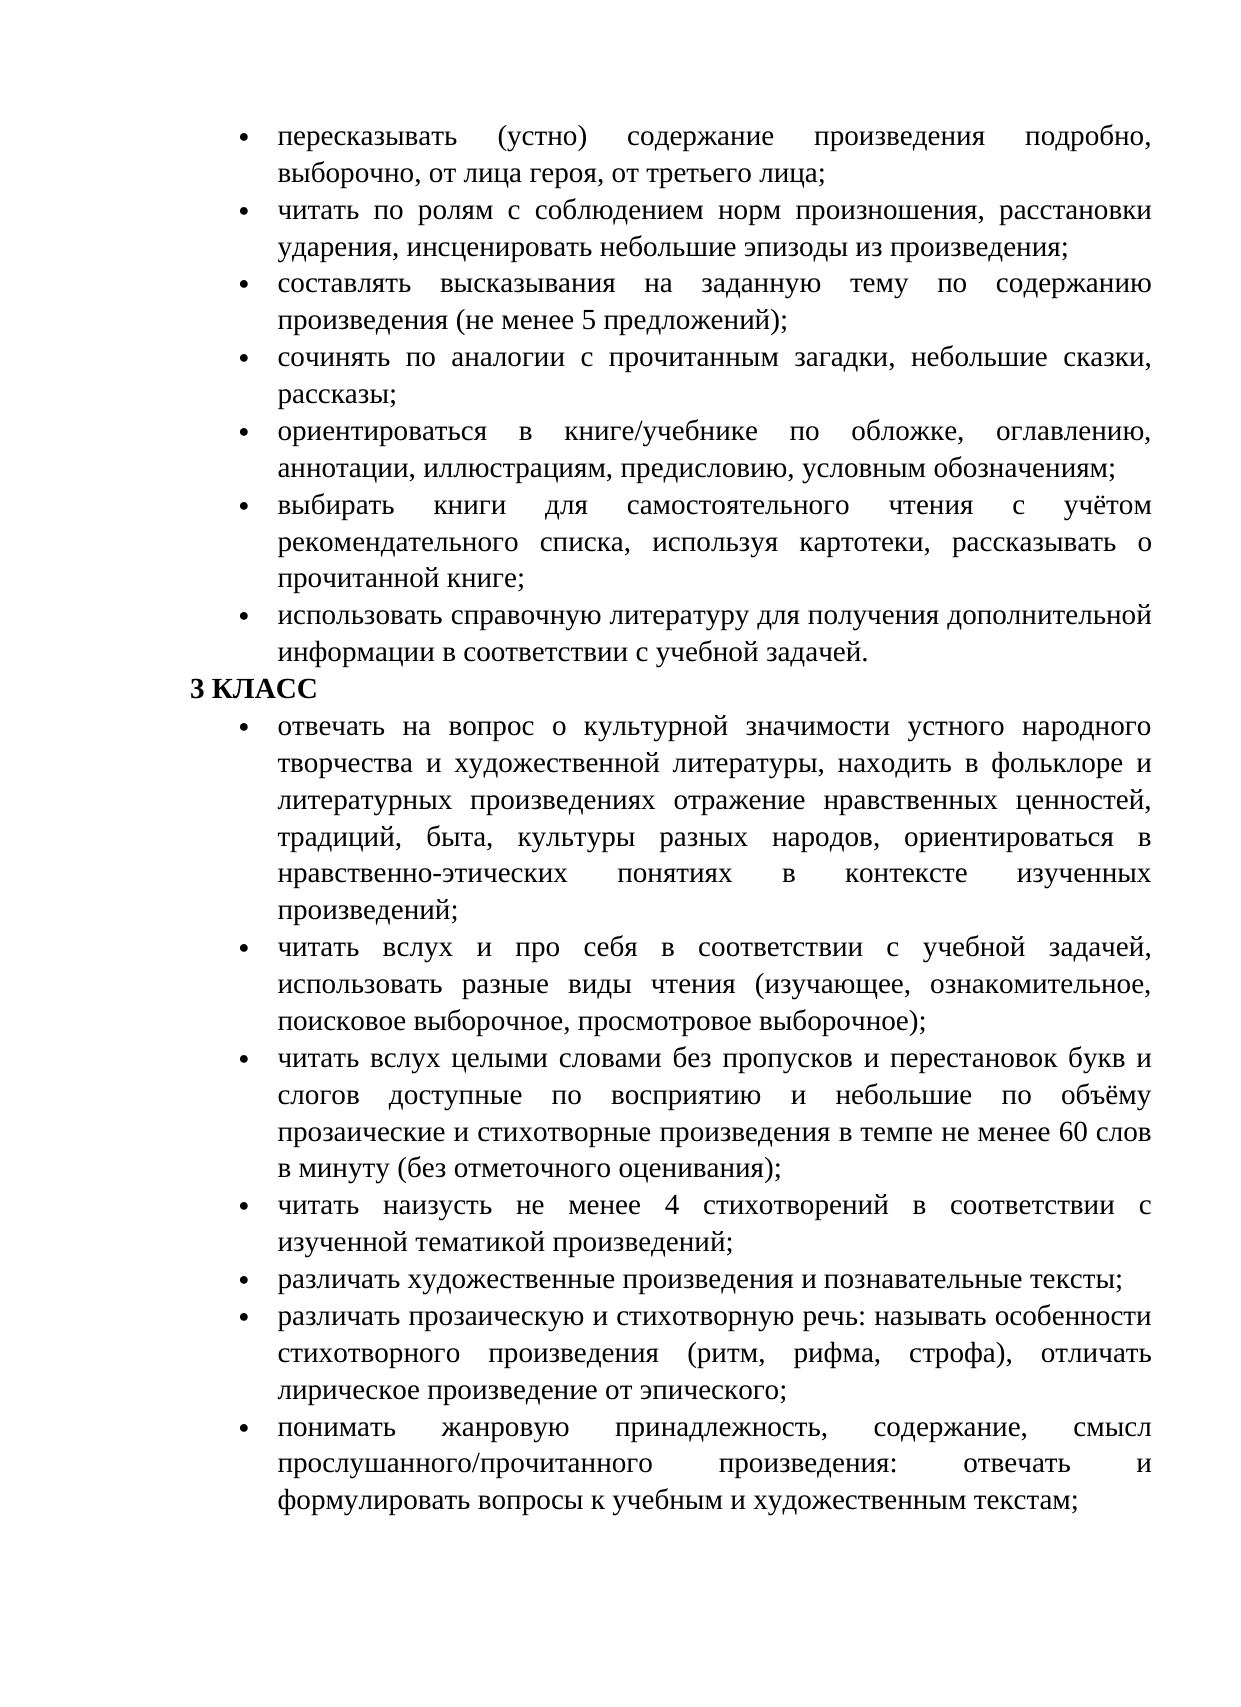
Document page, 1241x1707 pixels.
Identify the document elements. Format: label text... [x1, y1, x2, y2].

list читать вслух целыми словами без пропусков и перестановок букв и слогов доступные по восприятию и небольшие по объёму прозаические и стихотворные произведения в темпе не менее 60 слов в минуту (без отметочного оценивания); [240, 1040, 1152, 1184]
list сочинять по аналогии с прочитанным загадки, небольшие сказки, рассказы; [240, 339, 1152, 410]
list различать прозаическую и стихотворную речь: называть особенности стихотворного произведения (ритм, рифма, строфа), отличать лирическое произведение от эпического; [240, 1298, 1152, 1405]
list понимать жанровую принадлежность, содержание, смысл прослушанного/прочитанного произведения: отвечать и формулировать вопросы к учебным и художественным текстам; [240, 1409, 1152, 1516]
list различать художественные произведения и познавательные тексты; [240, 1261, 1152, 1295]
list выбирать книги для самостоятельного чтения с учётом рекомендательного списка, используя картотеки, рассказывать о прочитанной книге; [240, 487, 1152, 594]
list использовать справочную литературу для получения дополнительной информации в соответствии с учебной задачей. [240, 597, 1152, 668]
list пересказывать (устно) содержание произведения подробно, выборочно, от лица героя, от третьего лица; [240, 118, 1152, 188]
list ориентироваться в книге/учебнике по обложке, оглавлению, аннотации, иллюстрациям, предисловию, условным обозначениям; [240, 413, 1152, 483]
list читать вслух и про себя в соответствии с учебной задачей, использовать разные виды чтения (изучающее, ознакомительное, поисковое выборочное, просмотровое выборочное); [240, 929, 1152, 1037]
list составлять высказывания на заданную тему по содержанию произведения (не менее 5 предложений); [240, 266, 1152, 336]
text 3 КЛАСС [190, 671, 1152, 705]
list читать наизусть не менее 4 стихотворений в соответствии с изученной тематикой произведений; [240, 1187, 1152, 1258]
list читать по ролям с соблюдением норм произношения, расстановки ударения, инсценировать небольшие эпизоды из произведения; [240, 192, 1152, 262]
list отвечать на вопрос о культурной значимости устного народного творчества и художественной литературы, находить в фольклоре и литературных произведениях отражение нравственных ценностей, традиций, быта, культуры разных народов, ориентироваться в нравственно-этических понятиях в контексте изученных произведений; [240, 708, 1152, 926]
